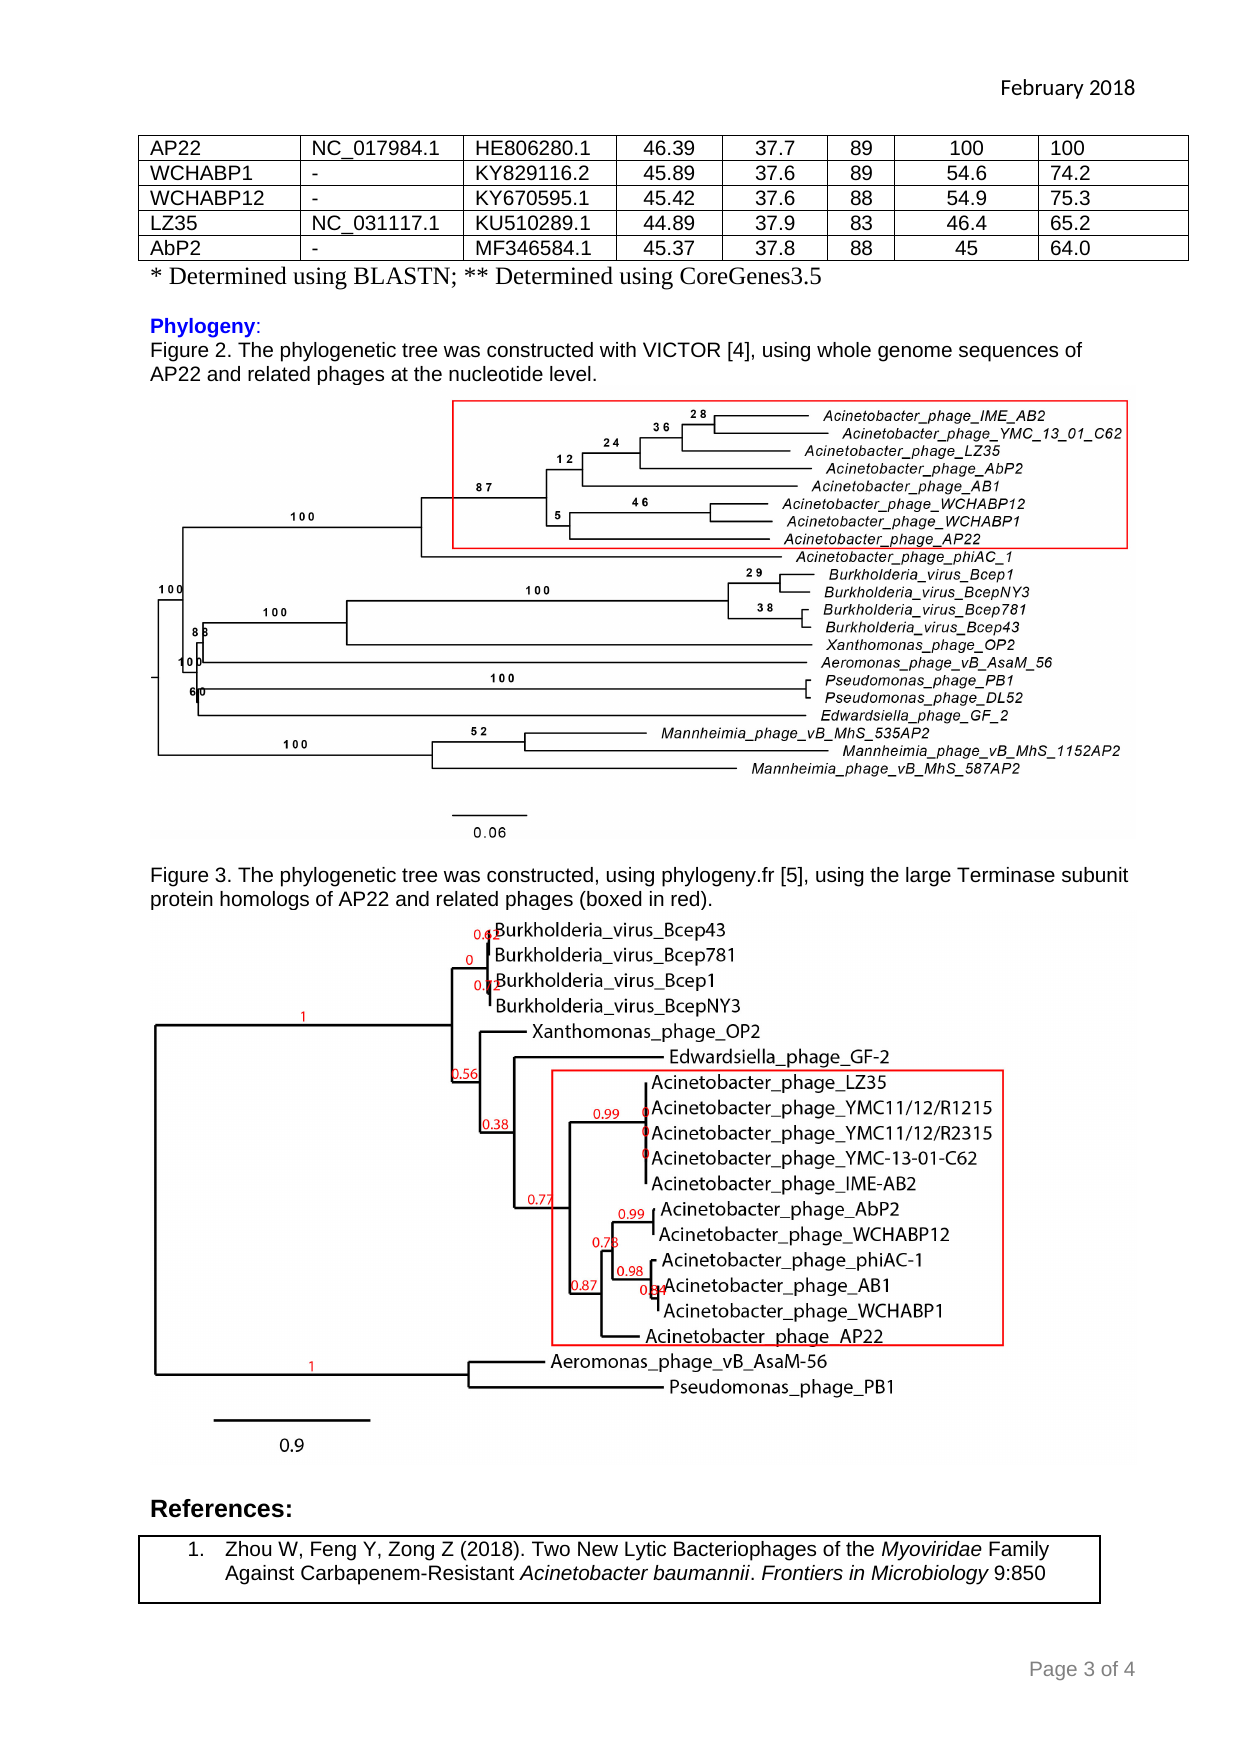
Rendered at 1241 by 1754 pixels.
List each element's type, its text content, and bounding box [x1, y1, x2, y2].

table_cell 89 [828, 161, 894, 185]
table_cell 37.6 [723, 161, 827, 185]
table_cell 54.6 [895, 161, 1038, 185]
table_cell 65.2 [1039, 211, 1188, 235]
table_cell 45.89 [617, 161, 722, 185]
table_cell 45.37 [617, 236, 722, 260]
picture [150, 385, 1136, 839]
table_cell KY829116.2 [464, 161, 616, 185]
table_header References: [139, 1494, 1100, 1535]
table_cell - [301, 236, 463, 260]
table_cell 37.7 [723, 136, 827, 160]
table_cell AbP2 [139, 236, 300, 260]
table_cell 37.9 [723, 211, 827, 235]
table_cell WCHABP12 [139, 186, 300, 210]
table_cell 75.3 [1039, 186, 1188, 210]
table_cell MF346584.1 [464, 236, 616, 260]
table_cell 64.0 [1039, 236, 1188, 260]
table_cell 46.39 [617, 136, 722, 160]
table_cell 44.89 [617, 211, 722, 235]
table_cell AP22 [139, 136, 300, 160]
table_cell 88 [828, 236, 894, 260]
table_cell 89 [828, 136, 894, 160]
table_cell KY670595.1 [464, 186, 616, 210]
table_cell NC_031117.1 [301, 211, 463, 235]
table_cell NC_017984.1 [301, 136, 463, 160]
table_cell 54.9 [895, 186, 1038, 210]
table_cell 100 [1039, 136, 1188, 160]
text Figure 3. The phylogenetic tree was constructed, using phylogeny.fr [5], using the large Terminase subunit protein homologs of AP22 and related phages (boxed in red). [150, 863, 1135, 910]
text Figure 2. The phylogenetic tree was constructed with VICTOR [4], using whole genome sequences of AP22 and related phages at the nucleotide level. [150, 338, 1135, 385]
table_cell 83 [828, 211, 894, 235]
table_cell 37.8 [723, 236, 827, 260]
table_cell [140, 1537, 1099, 1602]
table_cell KU510289.1 [464, 211, 616, 235]
table_cell - [301, 161, 463, 185]
table_cell 100 [895, 136, 1038, 160]
table_cell 45.42 [617, 186, 722, 210]
table_cell 45 [895, 236, 1038, 260]
text * Determined using BLASTN; ** Determined using CoreGenes3.5 [150, 261, 1135, 290]
table_cell 74.2 [1039, 161, 1188, 185]
table_cell 88 [828, 186, 894, 210]
table_cell 37.6 [723, 186, 827, 210]
table_cell WCHABP1 [139, 161, 300, 185]
table_cell - [301, 186, 463, 210]
table_cell HE806280.1 [464, 136, 616, 160]
text Phylogeny: [150, 314, 1135, 338]
table_cell LZ35 [139, 211, 300, 235]
picture [150, 910, 1137, 1465]
table_cell 46.4 [895, 211, 1038, 235]
